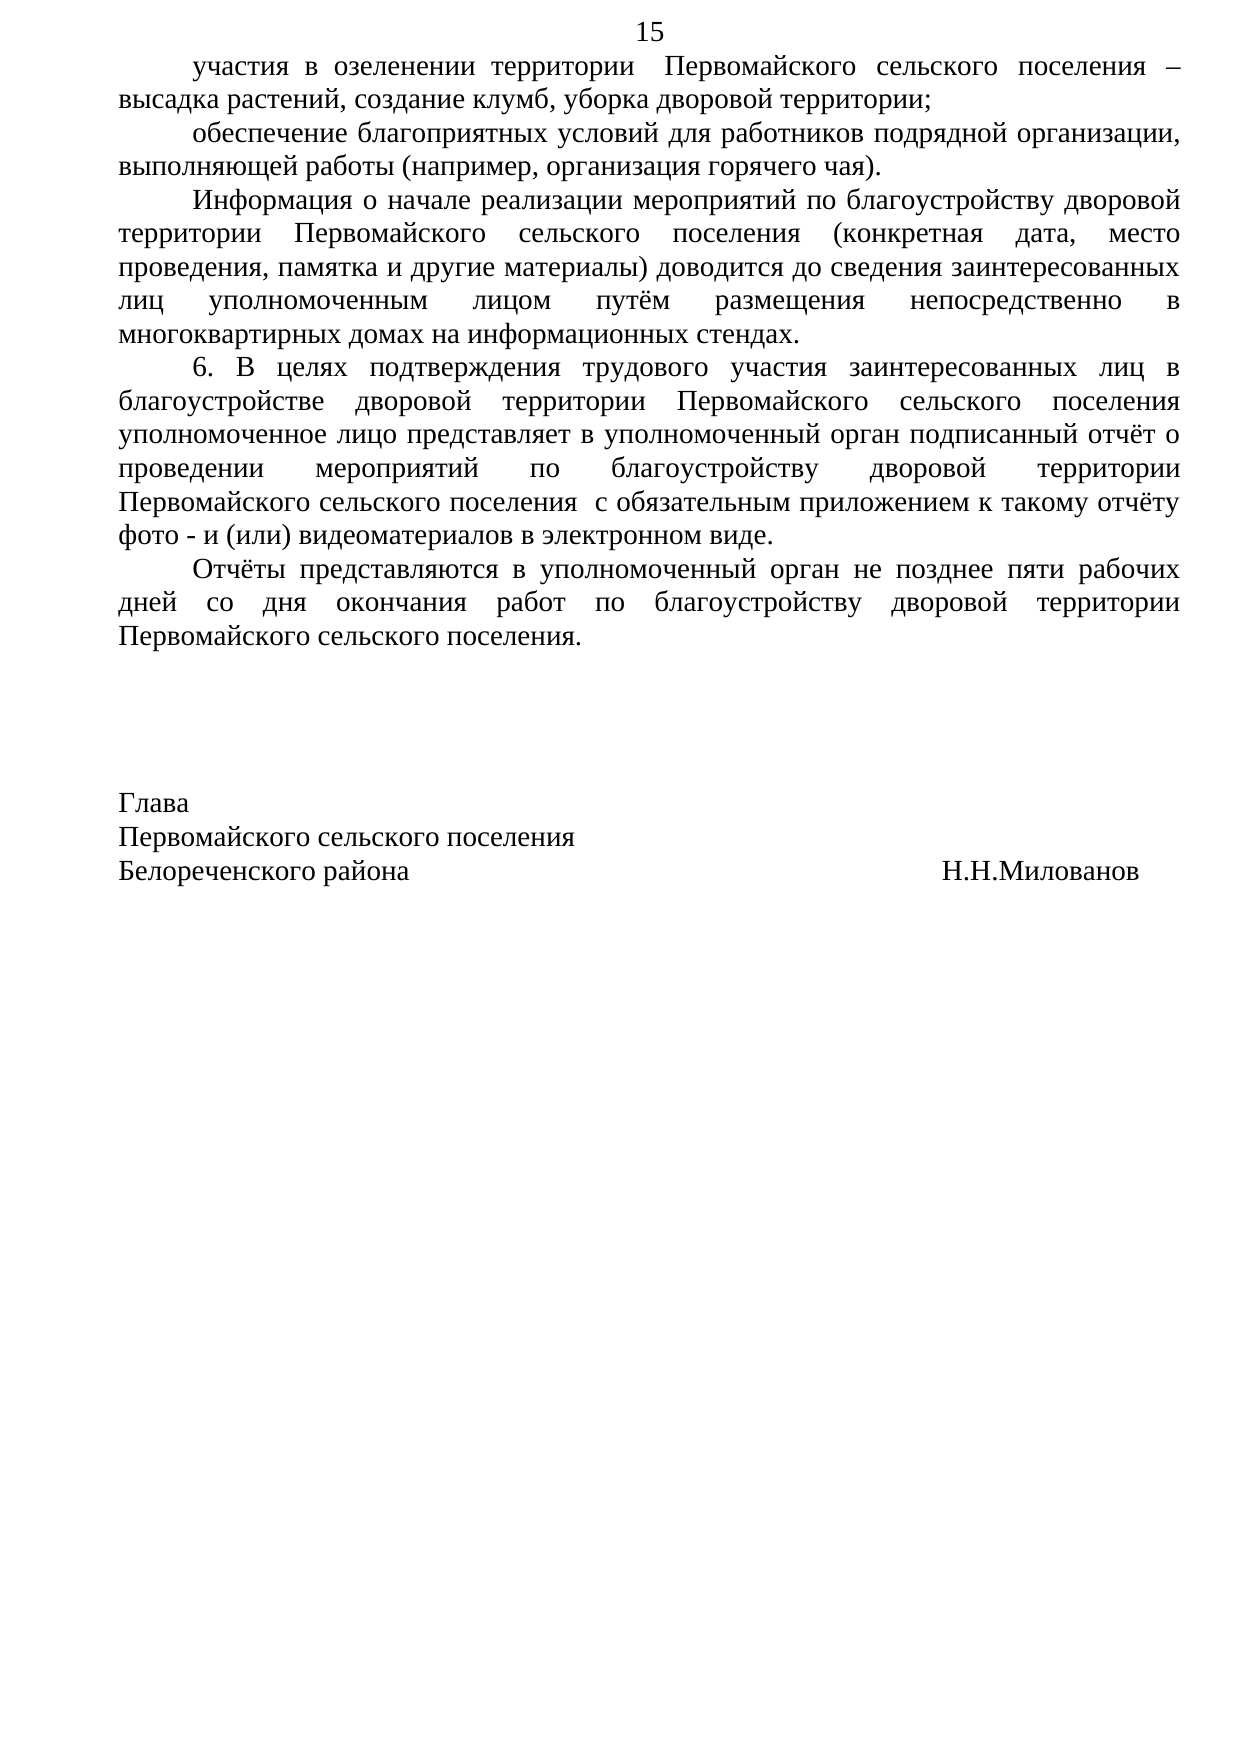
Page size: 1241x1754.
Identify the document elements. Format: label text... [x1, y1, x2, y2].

text участия в озеленении территории Первомайского сельского поселения – высадка растений, создание клумб, уборка дворовой территории; [118, 48, 1181, 115]
text Отчёты представляются в уполномоченный орган не позднее пяти рабочих дней со дня окончания работ по благоустройству дворовой территории Первомайского сельского поселения. [118, 551, 1181, 651]
text Глава [118, 786, 1181, 819]
text Белореченского района Н.Н.Милованов [118, 853, 1181, 886]
text 6. В целях подтверждения трудового участия заинтересованных лиц в благоустройстве дворовой территории Первомайского сельского поселения уполномоченное лицо представляет в уполномоченный орган подписанный отчёт о проведении мероприятий по благоустройству дворовой территории Первомайского сельского поселения с обязательным приложением к такому отчёту фото - и (или) видеоматериалов в электронном виде. [118, 349, 1181, 551]
text Информация о начале реализации мероприятий по благоустройству дворовой территории Первомайского сельского поселения (конкретная дата, место проведения, памятка и другие материалы) доводится до сведения заинтересованных лиц уполномоченным лицом путём размещения непосредственно в многоквартирных домах на информационных стендах. [118, 182, 1181, 349]
text обеспечение благоприятных условий для работников подрядной организации, выполняющей работы (например, организация горячего чая). [118, 115, 1181, 182]
text Первомайского сельского поселения [118, 819, 1181, 853]
